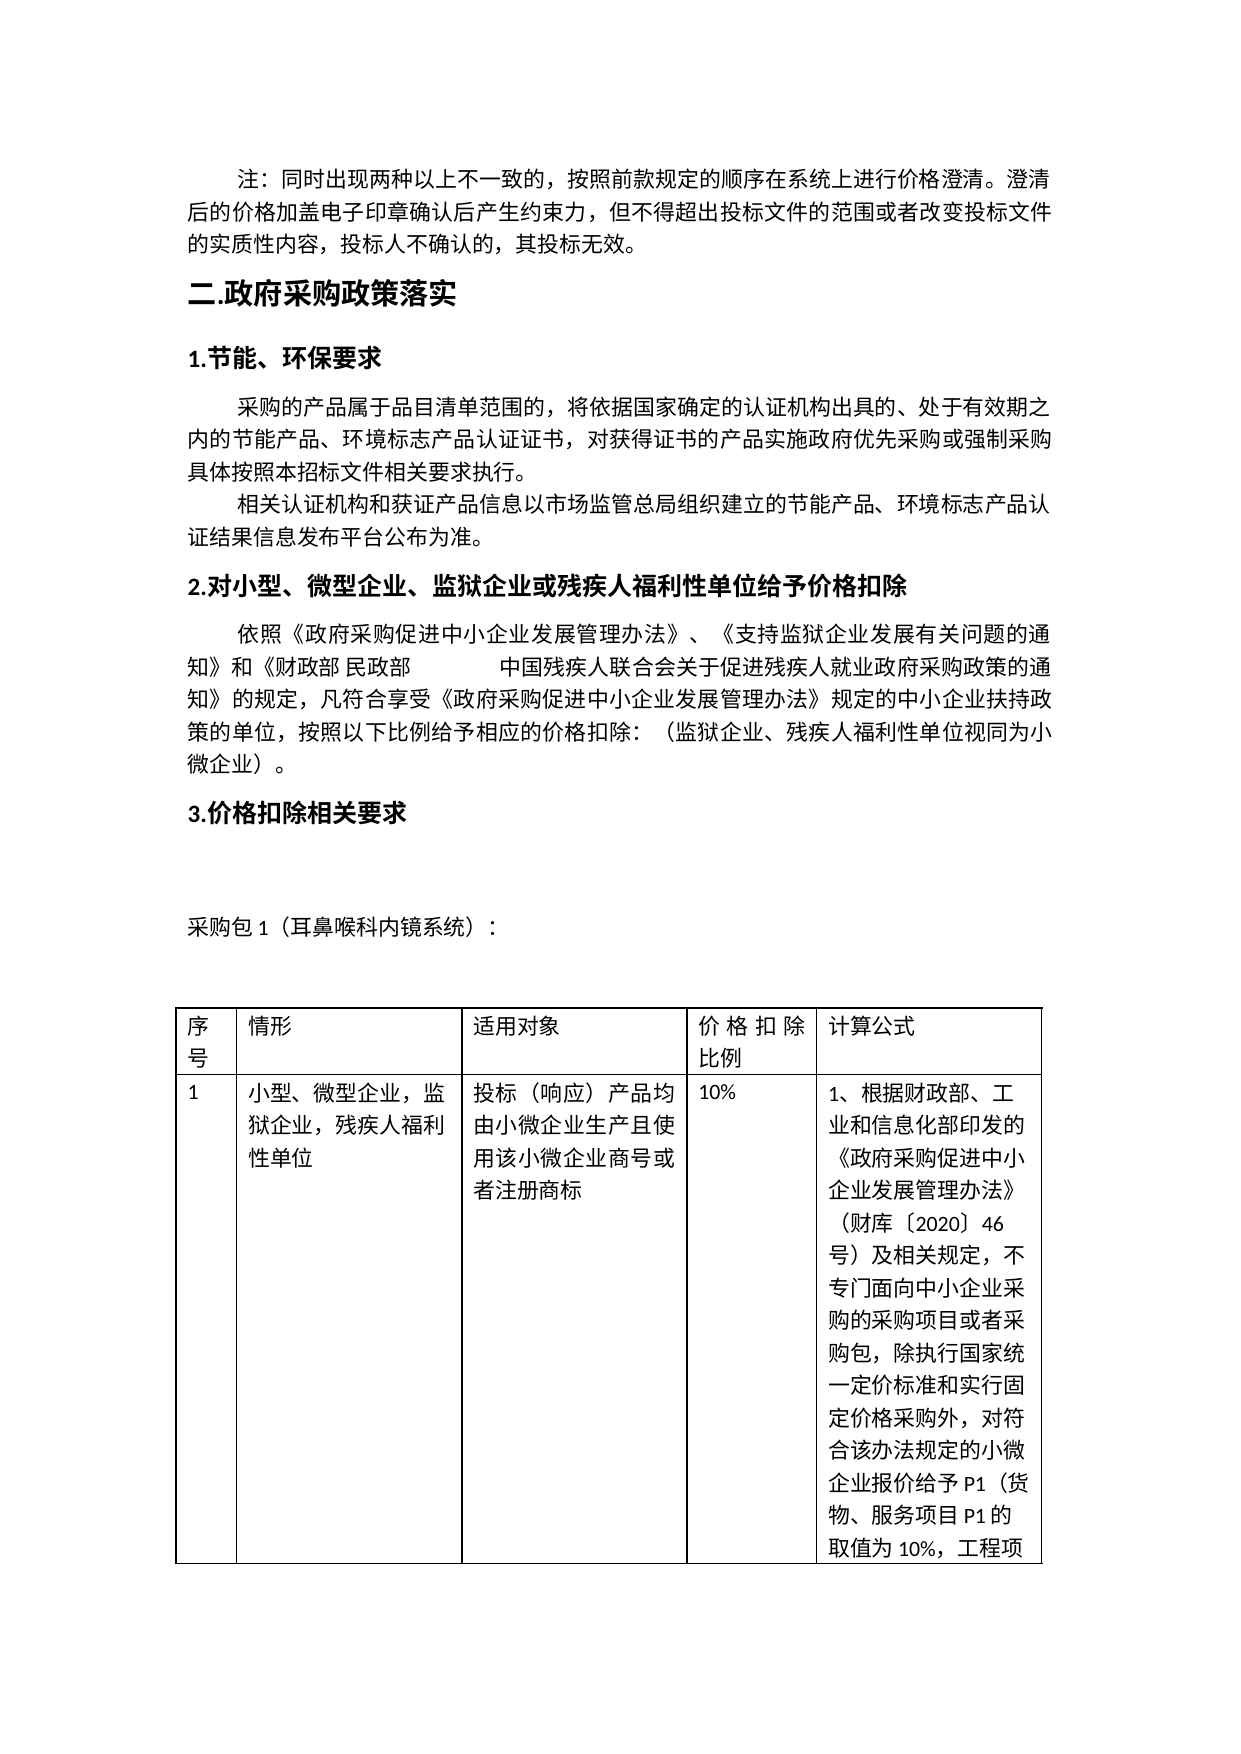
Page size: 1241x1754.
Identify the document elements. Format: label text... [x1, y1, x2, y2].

table_header 计算公式 [817, 1009, 1041, 1073]
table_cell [463, 1075, 686, 1563]
table_cell 1 [177, 1075, 236, 1563]
table_header 情形 [237, 1009, 461, 1073]
text 采购的产品属于品目清单范围的，将依据国家确定的认证机构出具的、处于有效期之内的节能产品、环境标志产品认证证书，对获得证书的产品实施政府优先采购或强制采购，具体按照本招标文件相关要求执行。 [187, 389, 1053, 487]
text 采购包1（耳鼻喉科内镜系统）： [187, 909, 1053, 942]
table_header 价格扣除比例 [688, 1009, 816, 1073]
text 3.价格扣除相关要求 [187, 779, 1053, 844]
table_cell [817, 1075, 1041, 1563]
text 1.节能、环保要求 [187, 324, 1053, 389]
text 注：同时出现两种以上不一致的，按照前款规定的顺序在系统上进行价格澄清。澄清后的价格加盖电子印章确认后产生约束力，但不得超出投标文件的范围或者改变投标文件的实质性内容，投标人不确认的，其投标无效。 [187, 162, 1053, 259]
text 2.对小型、微型企业、监狱企业或残疾人福利性单位给予价格扣除 [187, 552, 1053, 617]
table_cell 10% [688, 1075, 816, 1563]
table_header 适用对象 [463, 1009, 686, 1073]
text 依照《政府采购促进中小企业发展管理办法》、《支持监狱企业发展有关问题的通知》和《财政部 民政部 中国残疾人联合会关于促进残疾人就业政府采购政策的通知》的规定，凡符合享受《政府采购促进中小企业发展管理办法》规定的中小企业扶持政策的单位，按照以下比例给予相应的价格扣除：（监狱企业、残疾人福利性单位视同为小、微企业）。 [187, 617, 1053, 779]
text 二.政府采购政策落实 [187, 259, 1053, 324]
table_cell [237, 1075, 461, 1563]
table_header 序号 [177, 1009, 236, 1073]
text 相关认证机构和获证产品信息以市场监管总局组织建立的节能产品、环境标志产品认证结果信息发布平台公布为准。 [187, 487, 1053, 552]
